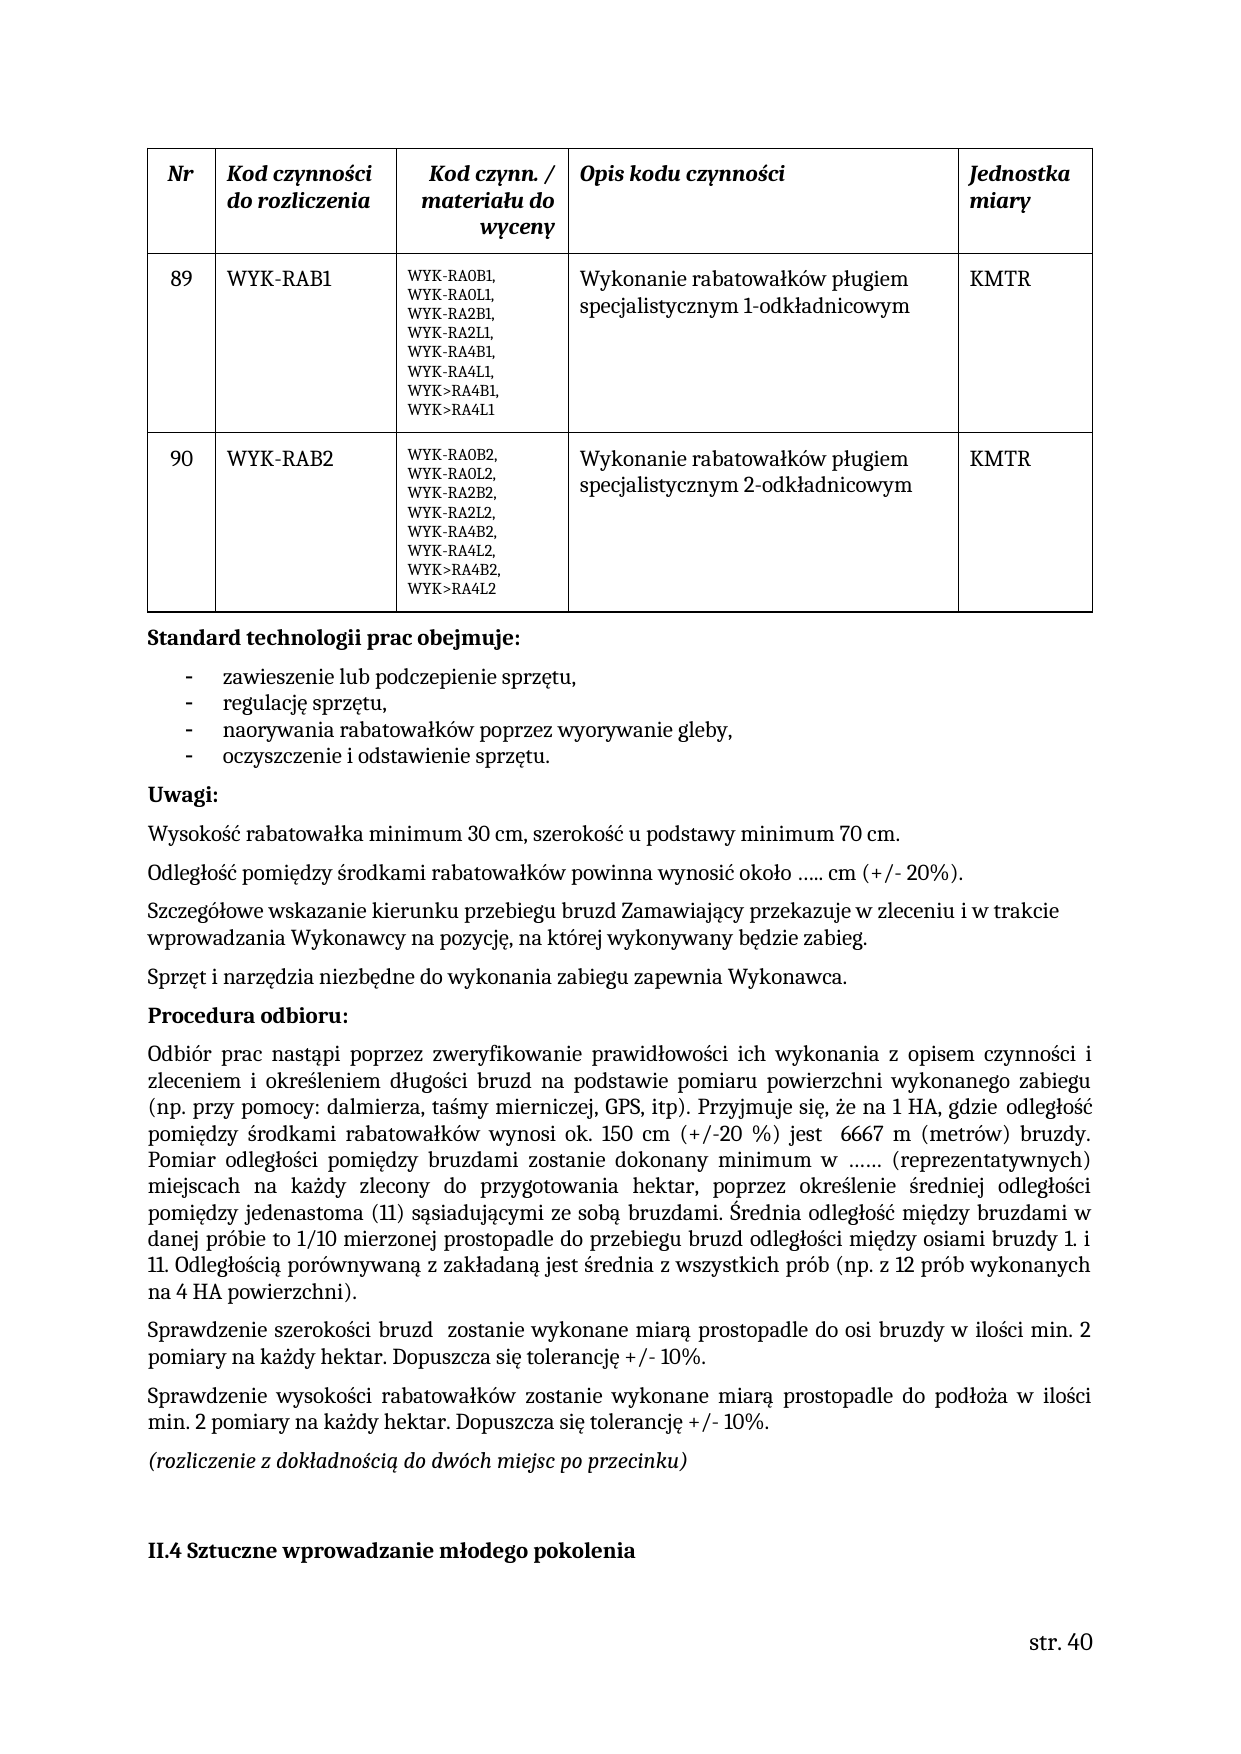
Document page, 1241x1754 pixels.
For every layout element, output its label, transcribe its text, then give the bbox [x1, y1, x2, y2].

text Standard technologii prac obejmuje: [148, 625, 1093, 651]
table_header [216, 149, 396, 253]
text Odbiór prac nastąpi poprzez zweryfikowanie prawidłowości ich wykonania z opisem czynności i zleceniem i określeniem długości bruzd na podstawie pomiaru powierzchni wykonanego zabiegu (np. przy pomocy: dalmierza, taśmy mierniczej, GPS, itp). Przyjmuje się, że na 1 HA, gdzie odległość pomiędzy środkami rabatowałków wynosi ok. 150 cm (+/-20 %) jest 6667 m (metrów) bruzdy. Pomiar odległości pomiędzy bruzdami zostanie dokonany minimum w …… (reprezentatywnych) miejscach na każdy zlecony do przygotowania hektar, poprzez określenie średniej odległości pomiędzy jedenastoma (11) sąsiadującymi ze sobą bruzdami. Średnia odległość między bruzdami w danej próbie to 1/10 mierzonej prostopadle do przebiegu bruzd odległości między osiami bruzdy 1. i 11. Odległością porównywaną z zakładaną jest średnia z wszystkich prób (np. z 12 prób wykonanych na 4 HA powierzchni). [148, 1041, 1093, 1305]
text (rozliczenie z dokładnością do dwóch miejsc po przecinku) [148, 1448, 1093, 1474]
text Procedura odbioru: [148, 1002, 1093, 1029]
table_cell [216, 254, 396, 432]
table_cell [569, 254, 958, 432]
text Wysokość rabatowałka minimum 30 cm, szerokość u podstawy minimum 70 cm. [148, 821, 1093, 847]
list regulację sprzętu, [185, 690, 1093, 717]
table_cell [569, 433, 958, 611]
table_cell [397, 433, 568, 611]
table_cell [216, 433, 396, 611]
text Sprawdzenie szerokości bruzd zostanie wykonane miarą prostopadle do osi bruzdy w ilości min. 2 pomiary na każdy hektar. Dopuszcza się tolerancję +/- 10%. [148, 1317, 1093, 1370]
text Szczegółowe wskazanie kierunku przebiegu bruzd Zamawiający przekazuje w zleceniu i w trakcie wprowadzania Wykonawcy na pozycję, na której wykonywany będzie zabieg. [148, 898, 1093, 951]
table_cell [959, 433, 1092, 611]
text II.4 Sztuczne wprowadzanie młodego pokolenia [148, 1538, 1093, 1564]
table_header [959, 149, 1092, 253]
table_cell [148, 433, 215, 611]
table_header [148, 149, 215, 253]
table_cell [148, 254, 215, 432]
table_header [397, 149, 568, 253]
text Odległość pomiędzy środkami rabatowałków powinna wynosić około ….. cm (+/- 20%). [148, 859, 1093, 886]
text Sprawdzenie wysokości rabatowałków zostanie wykonane miarą prostopadle do podłoża w ilości min. 2 pomiary na każdy hektar. Dopuszcza się tolerancję +/- 10%. [148, 1382, 1093, 1435]
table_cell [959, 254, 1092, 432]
list naorywania rabatowałków poprzez wyorywanie gleby, [185, 717, 1093, 743]
text Uwagi: [148, 782, 1093, 808]
list zawieszenie lub podczepienie sprzętu, [185, 664, 1093, 690]
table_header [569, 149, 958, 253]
list oczyszczenie i odstawienie sprzętu. [185, 743, 1093, 769]
text Sprzęt i narzędzia niezbędne do wykonania zabiegu zapewnia Wykonawca. [148, 963, 1093, 990]
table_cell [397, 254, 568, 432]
